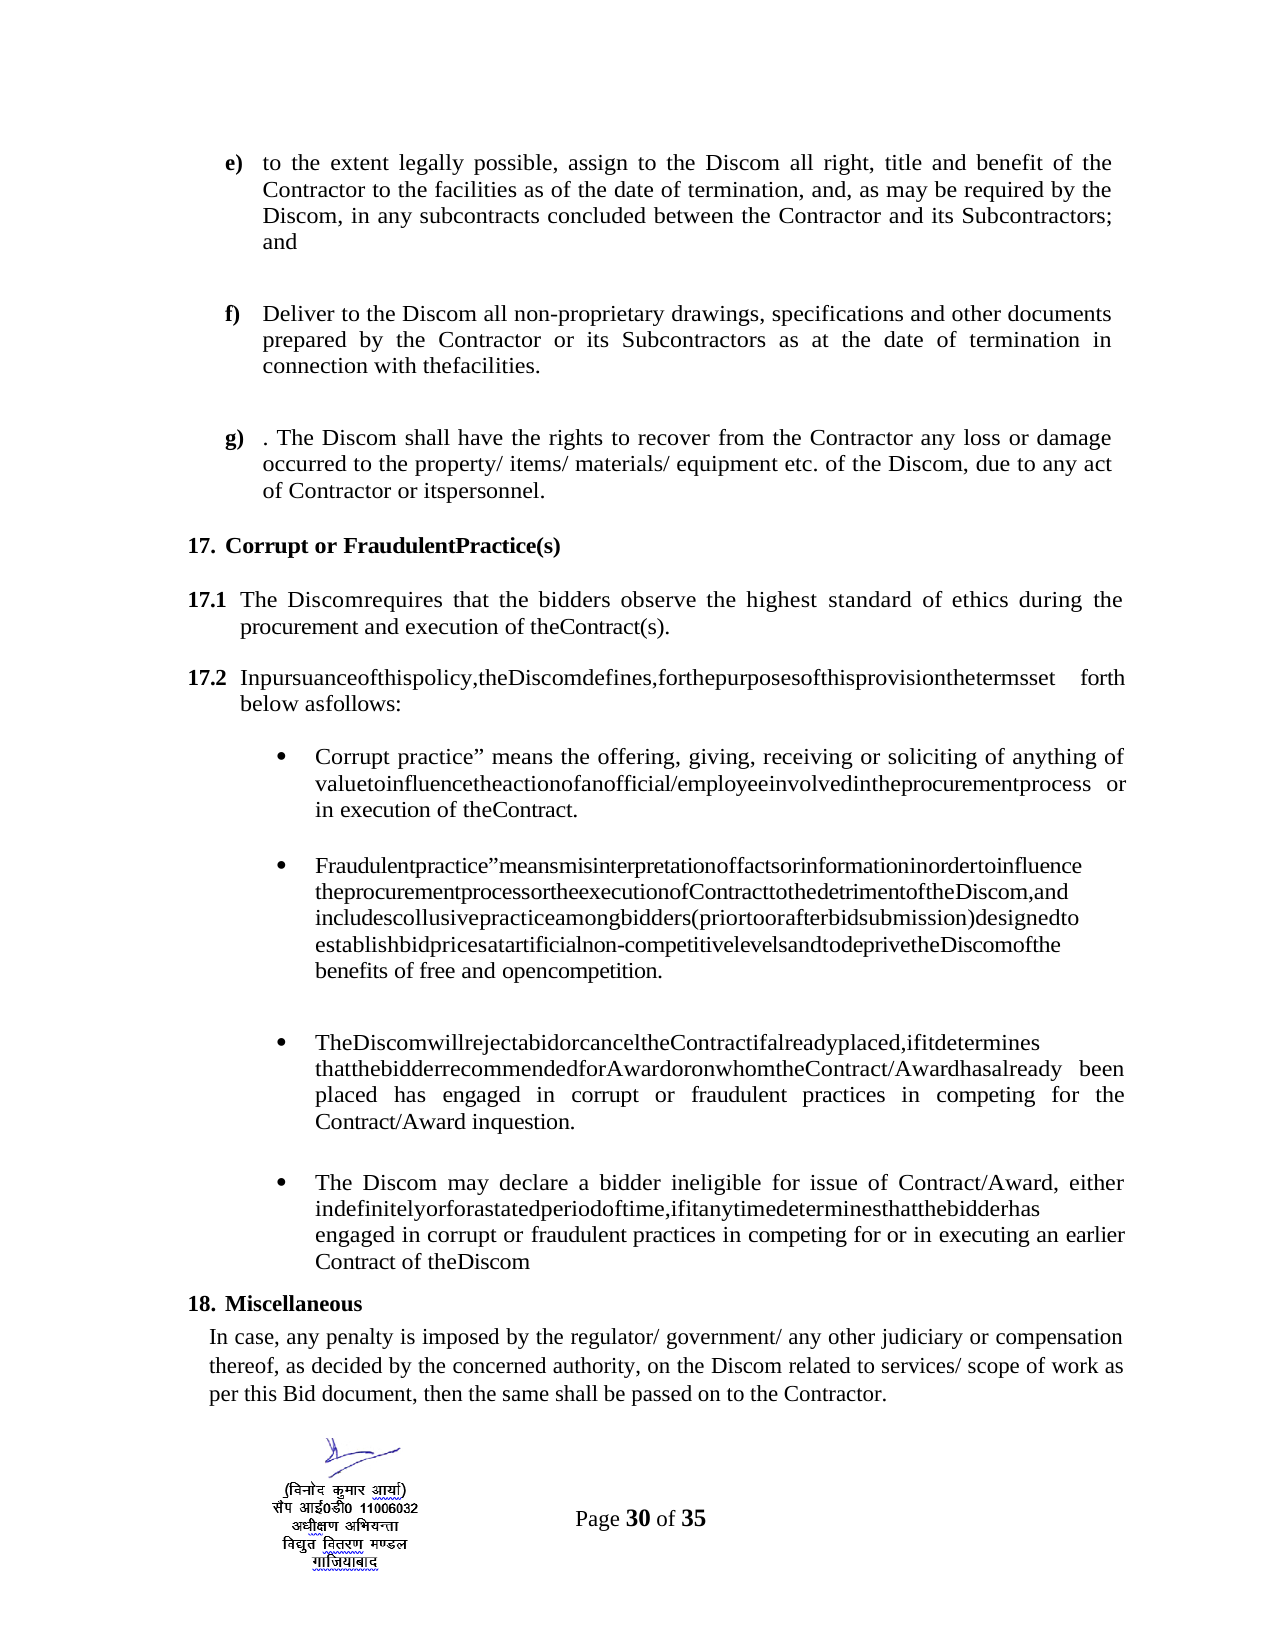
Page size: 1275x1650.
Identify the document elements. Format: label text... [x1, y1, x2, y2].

picture [268, 1438, 420, 1579]
list Deliver to the Discom all non-proprietary drawings, specifications and other documents prepared by the Contractor or its Subcontractors as at the date of termination in connection with thefacilities. [225, 300, 1113, 379]
list Inpursuanceofthispolicy,theDiscomdefines,forthepurposesofthisprovisionthetermsset forth below asfollows: [187, 664, 1125, 716]
list to the extent legally possible, assign to the Discom all right, title and benefit of the Contractor to the facilities as of the date of termination, and, as may be required by the Discom, in any subcontracts concluded between the Contractor and its Subcontractors; and [225, 149, 1114, 255]
list . The Discom shall have the rights to recover from the Contractor any loss or damage occurred to the property/ items/ materials/ equipment etc. of the Discom, due to any act of Contractor or itspersonnel. [225, 424, 1113, 503]
text In case, any penalty is imposed by the regulator/ government/ any other judiciary or compensation thereof, as decided by the concerned authority, on the Discom related to services/ scope of work as per this Bid document, then the same shall be passed on to the Contractor. [209, 1323, 1125, 1407]
list The Discomrequires that the bidders observe the highest standard of ethics during the procurement and execution of theContract(s). [187, 587, 1123, 639]
subtitle Miscellaneous [187, 1290, 1225, 1317]
list TheDiscomwillrejectabidorcanceltheContractifalreadyplaced,ifitdetermines thatthebidderrecommendedforAwardoronwhomtheContract/Awardhasalready been placed has engaged in corrupt or fraudulent practices in competing for the Contract/Award inquestion. [277, 1029, 1125, 1134]
list Fraudulentpractice”meansmisinterpretationoffactsorinformationinordertoinfluence theprocurementprocessortheexecutionofContracttothedetrimentoftheDiscom,and includescollusivepracticeamongbidders(priortoorafterbidsubmission)designedto establishbidpricesatartificialnon-competitivelevelsandtodeprivetheDiscomofthe benefits of free and opencompetition. [277, 852, 1126, 983]
list Corrupt practice” means the offering, giving, receiving or soliciting of anything of valuetoinfluencetheactionofanofficial/employeeinvolvedintheprocurementprocess or in execution of theContract. [277, 743, 1126, 822]
list The Discom may declare a bidder ineligible for issue of Contract/Award, either indefinitelyorforastatedperiodoftime,ifitanytimedeterminesthatthebidderhas engaged in corrupt or fraudulent practices in competing for or in executing an earlier Contract of theDiscom [277, 1169, 1126, 1274]
subtitle Corrupt or FraudulentPractice(s) [187, 532, 1225, 558]
